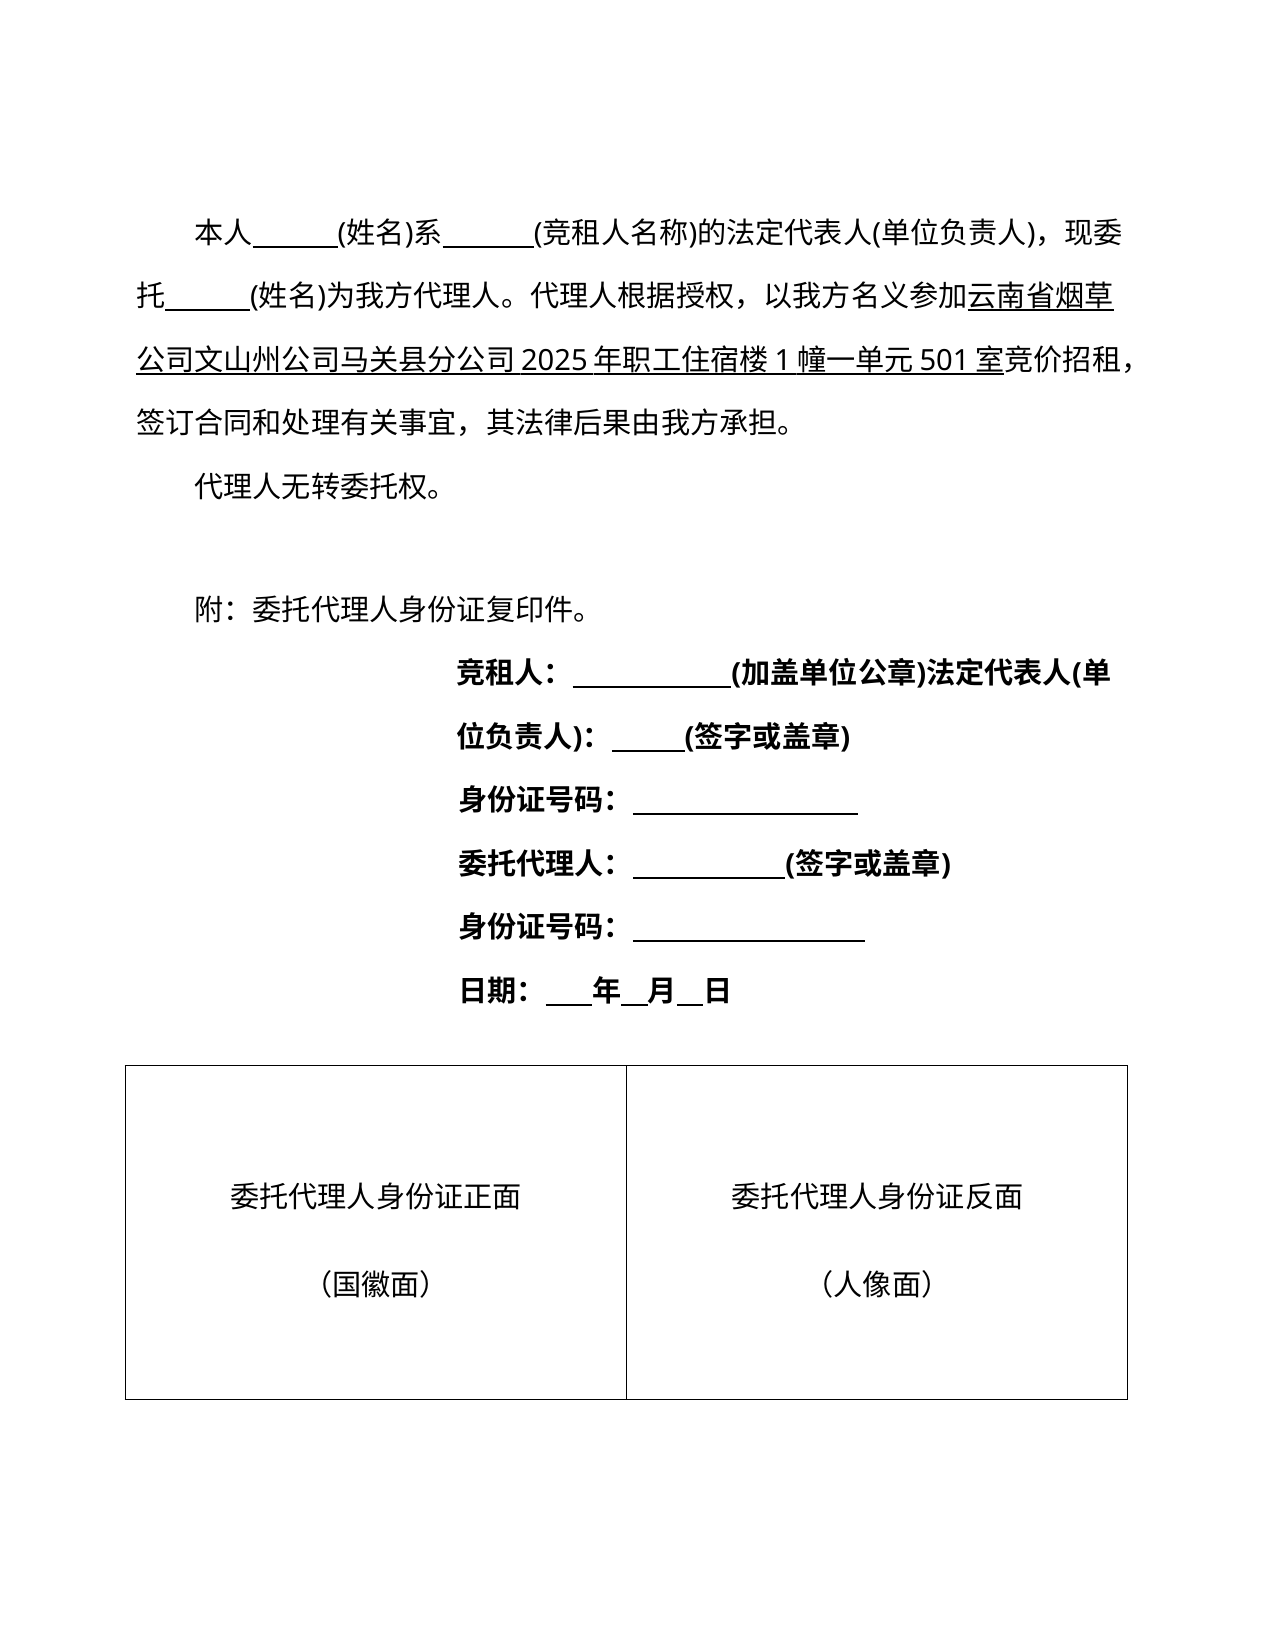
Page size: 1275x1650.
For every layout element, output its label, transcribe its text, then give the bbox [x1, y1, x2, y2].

text 委托代理人： (签字或盖章) [136, 840, 1139, 883]
table_header 委托代理人身份证反面 （人像面） [627, 1066, 1127, 1399]
text 代理人无转委托权。 [136, 463, 1139, 506]
text 竞租人： (加盖单位公章)法定代表人(单位负责人)： (签字或盖章) [456, 650, 1139, 756]
text 本人 (姓名)系 (竞租人名称)的法定代表人(单位负责人)，现委托 (姓名)为我方代理人。代理人根据授权，以我方名义参加云南省烟草公司文山州公司马关县分公司2025年职工住宿楼1幢一单元501室竞价招租，签订合同和处理有关事宜，其法律后果由我方承担。 [136, 209, 1139, 442]
text 日期： 年 月 日 [136, 967, 1139, 1010]
table_header 委托代理人身份证正面 （国徽面） [126, 1066, 626, 1399]
text 身份证号码： [136, 904, 1139, 946]
text 身份证号码： [136, 777, 1139, 819]
text 附：委托代理人身份证复印件。 [136, 586, 1139, 629]
